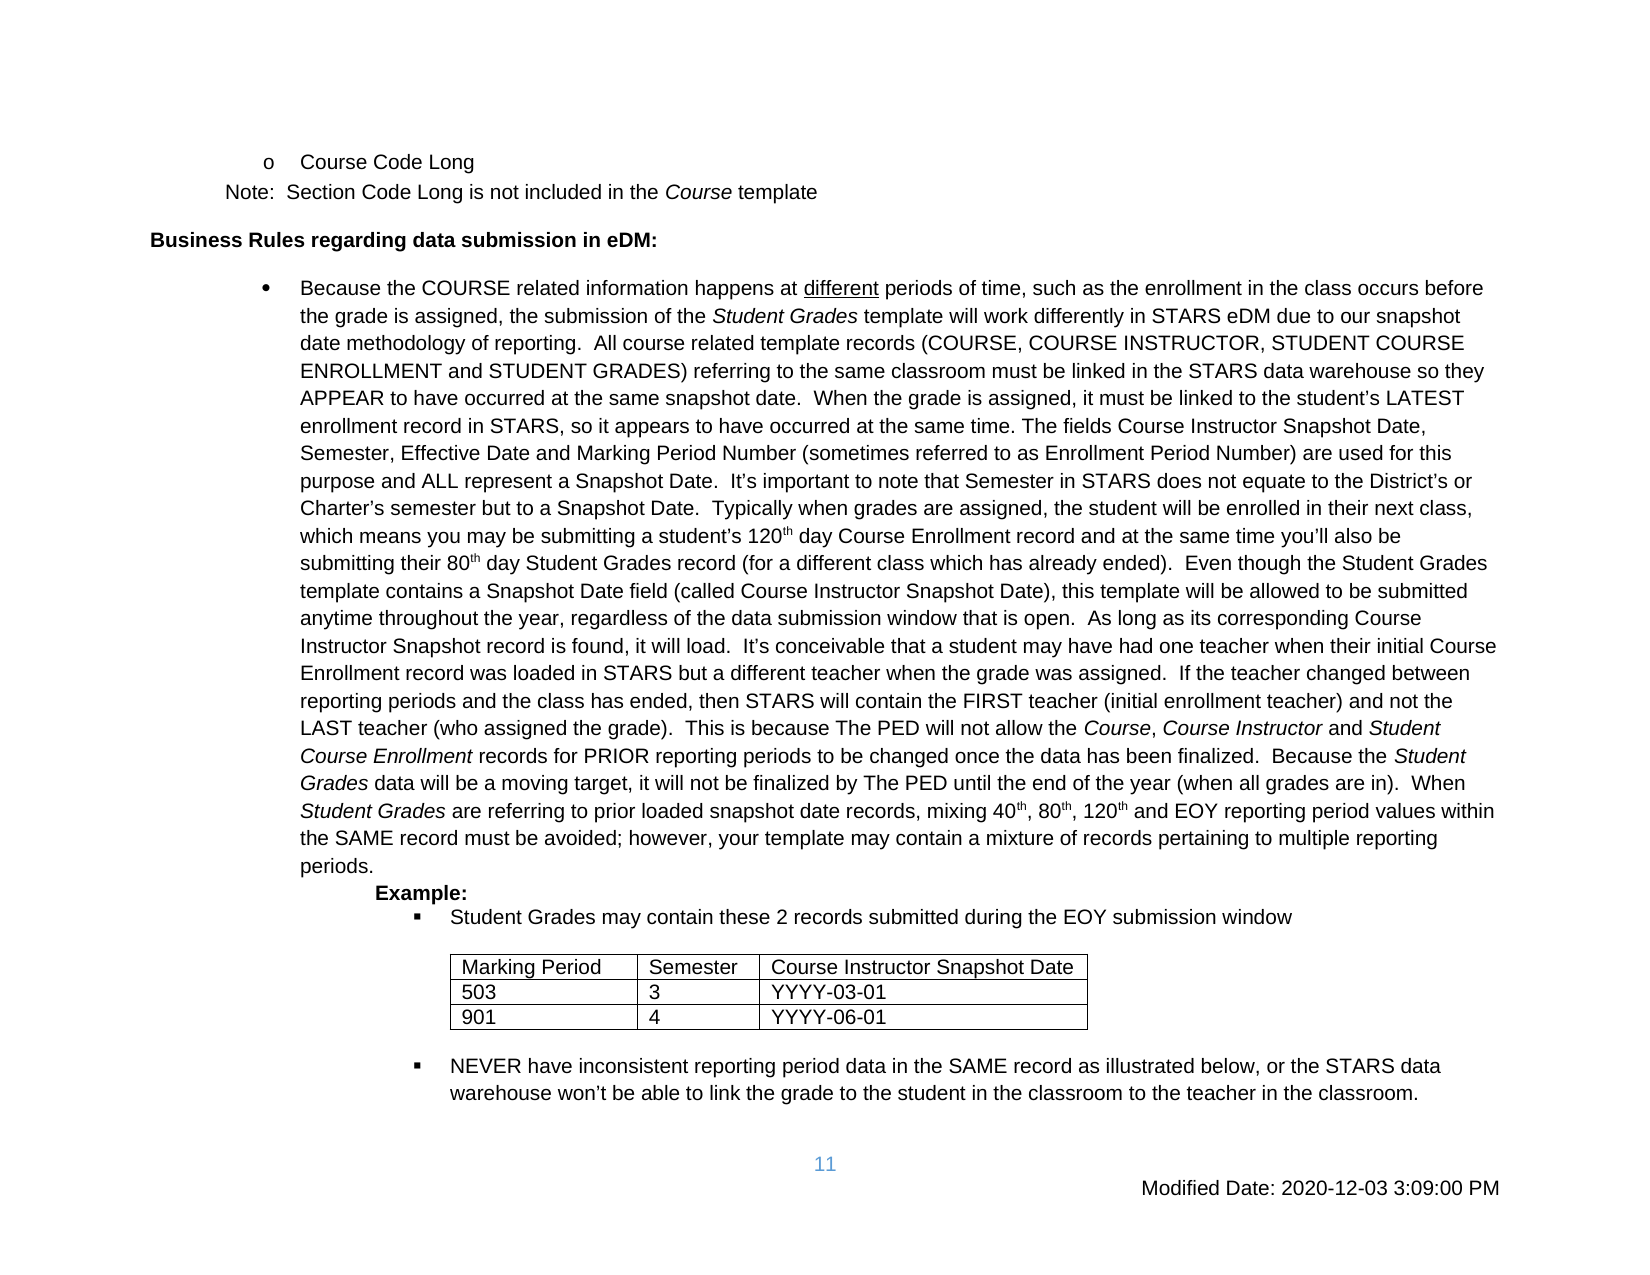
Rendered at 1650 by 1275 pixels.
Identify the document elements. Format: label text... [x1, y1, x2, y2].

text Business Rules regarding data submission in eDM: [150, 228, 1500, 252]
table_cell 901 [451, 1005, 637, 1028]
table_header Course Instructor Snapshot Date [760, 955, 1087, 978]
list Student Grades may contain these 2 records submitted during the EOY submission window [412, 905, 1500, 929]
table_header Marking Period [451, 955, 637, 978]
table_cell 3 [638, 980, 759, 1003]
table_cell YYYY-03-01 [760, 980, 1087, 1003]
table_header Semester [638, 955, 759, 978]
table_cell 4 [638, 1005, 759, 1028]
list NEVER have inconsistent reporting period data in the SAME record as illustrated below, or the STARS data warehouse won’t be able to link the grade to the student in the classroom to the teacher in the classroom. [412, 1053, 1500, 1105]
list Because the COURSE related information happens at different periods of time, such as the enrollment in the class occurs before the grade is assigned, the submission of the Student Grades template will work differently in STARS eDM due to our snapshot date methodology of reporting. All course related template records (COURSE, COURSE INSTRUCTOR, STUDENT COURSE ENROLLMENT and STUDENT GRADES) referring to the same classroom must be linked in the STARS data warehouse so they APPEAR to have occurred at the same snapshot date. When the grade is assigned, it must be linked to the student’s LATEST enrollment record in STARS, so it appears to have occurred at the same time. The fields Course Instructor Snapshot Date, Semester, Effective Date and Marking Period Number (sometimes referred to as Enrollment Period Number) are used for this purpose and ALL represent a Snapshot Date. It’s important to note that Semester in STARS does not equate to the District’s or Charter’s semester but to a Snapshot Date. Typically when grades are assigned, the student will be enrolled in their next class, which means you may be submitting a student’s 120th day Course Enrollment record and at the same time you’ll also be submitting their 80th day Student Grades record (for a different class which has already ended). Even though the Student Grades template contains a Snapshot Date field (called Course Instructor Snapshot Date), this template will be allowed to be submitted anytime throughout the year, regardless of the data submission window that is open. As long as its corresponding Course Instructor Snapshot record is found, it will load. It’s conceivable that a student may have had one teacher when their initial Course Enrollment record was loaded in STARS but a different teacher when the grade was assigned. If the teacher changed between reporting periods and the class has ended, then STARS will contain the FIRST teacher (initial enrollment teacher) and not the LAST teacher (who assigned the grade). This is because The PED will not allow the Course, Course Instructor and Student Course Enrollment records for PRIOR reporting periods to be changed once the data has been finalized. Because the Student Grades data will be a moving target, it will not be finalized by The PED until the end of the year (when all grades are in). When Student Grades are referring to prior loaded snapshot date records, mixing 40th, 80th, 120th and EOY reporting period values within the SAME record must be avoided; however, your template may contain a mixture of records pertaining to multiple reporting periods. [262, 276, 1500, 877]
table_cell YYYY-06-01 [760, 1005, 1087, 1028]
list Example: [375, 881, 1500, 905]
table_cell 503 [451, 980, 637, 1003]
list Course Code Long [262, 150, 1500, 176]
list Note: Section Code Long is not included in the Course template [225, 180, 1500, 204]
